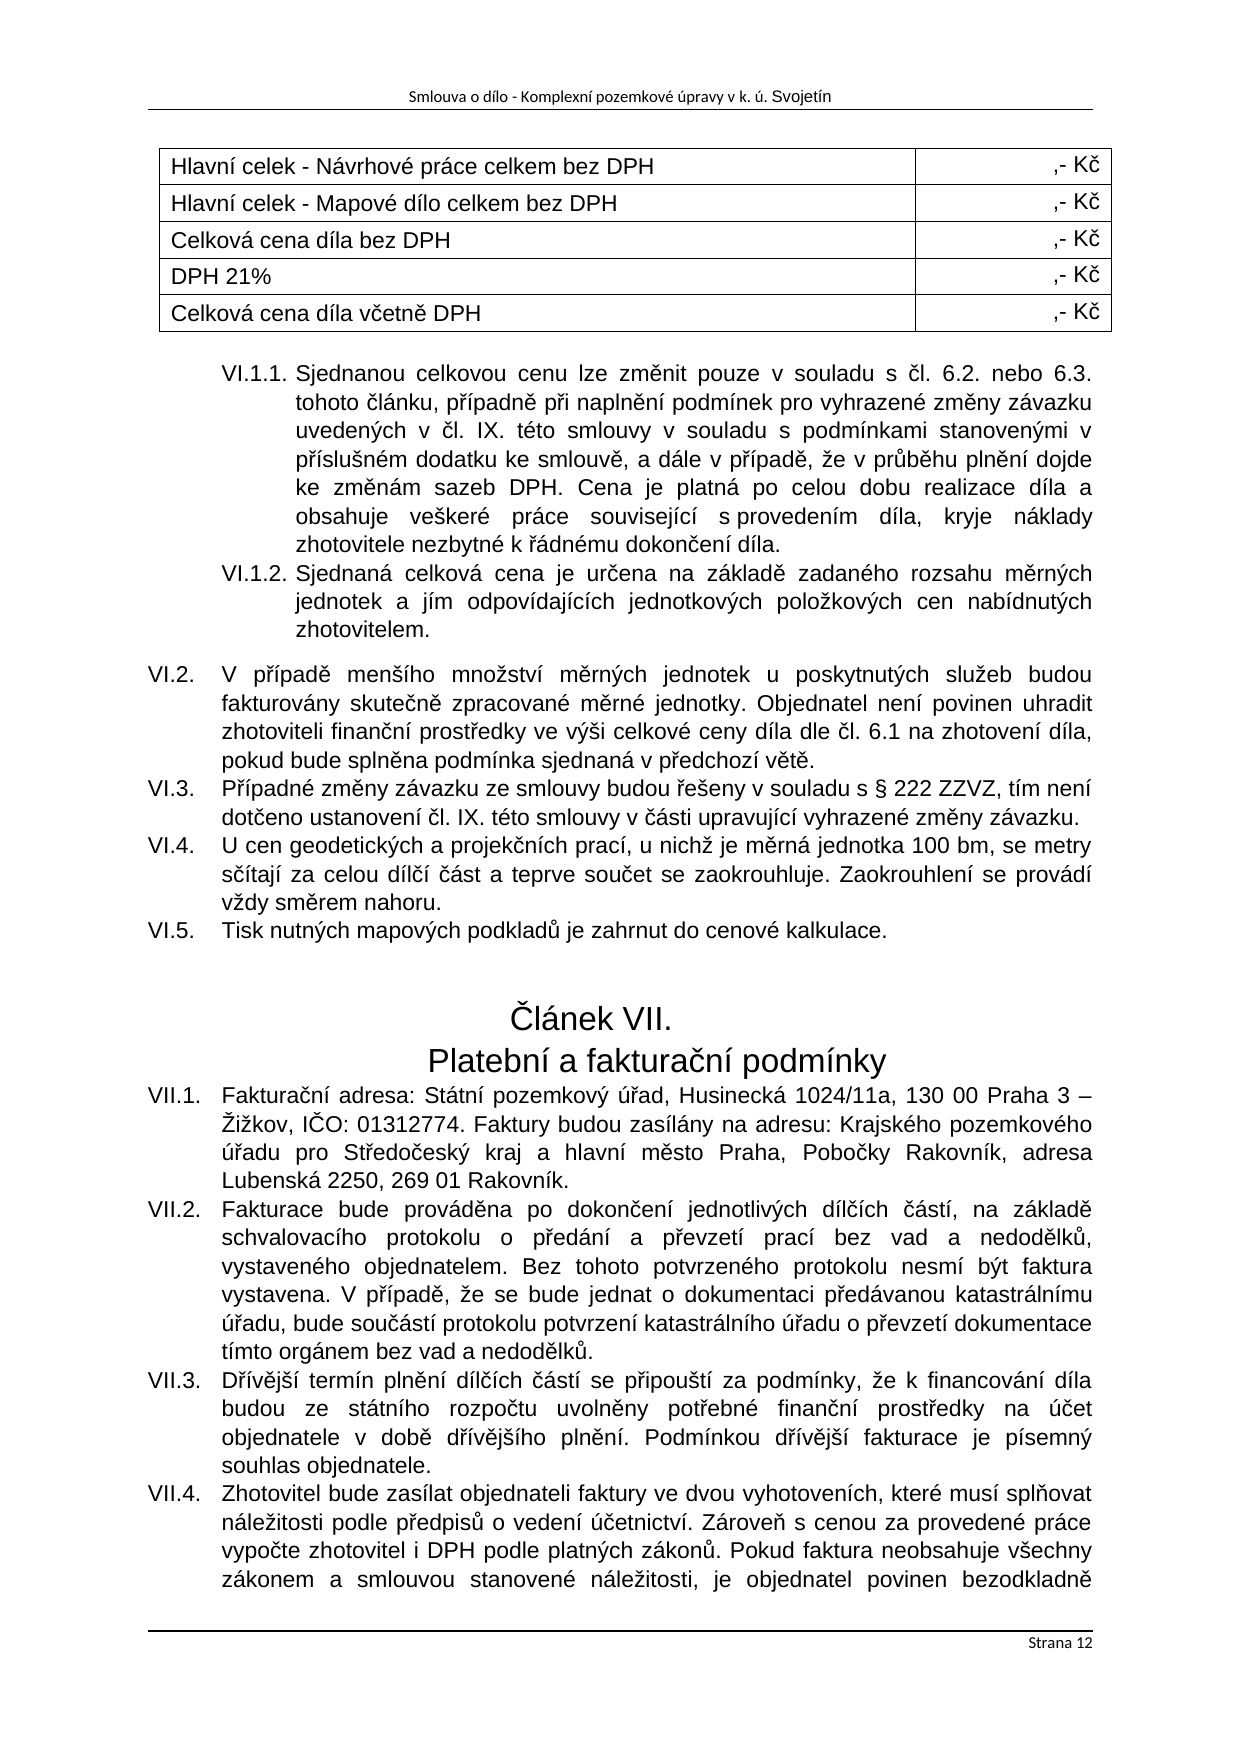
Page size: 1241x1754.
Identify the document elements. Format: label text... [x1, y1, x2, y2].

table_cell Hlavní celek - Návrhové práce celkem bez DPH [160, 149, 915, 184]
list U cen geodetických a projekčních prací, u nichž je měrná jednotka 100 bm, se metry sčítají za celou dílčí část a teprve součet se zaokrouhluje. Zaokrouhlení se provádí vždy směrem nahoru. [148, 832, 1093, 915]
list Dřívější termín plnění dílčích částí se připouští za podmínky, že k financování díla budou ze státního rozpočtu uvolněny potřebné finanční prostředky na účet objednatele v době dřívějšího plnění. Podmínkou dřívější fakturace je písemný souhlas objednatele. [148, 1367, 1093, 1478]
table_cell Celková cena díla bez DPH [160, 222, 915, 258]
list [148, 1480, 1093, 1592]
table_cell ,- Kč [916, 149, 1111, 184]
text Sjednaná celková cena je určena na základě zadaného rozsahu měrných jednotek a jím odpovídajících jednotkových položkových cen nabídnutých zhotovitelem. [221, 559, 1093, 643]
table_cell DPH 21% [160, 259, 915, 294]
list Tisk nutných mapových podkladů je zahrnut do cenové kalkulace. [148, 917, 1093, 944]
table_cell ,- Kč [916, 295, 1111, 331]
table_cell ,- Kč [916, 259, 1111, 294]
list Případné změny závazku ze smlouvy budou řešeny v souladu s § 222 ZZVZ, tím není dotčeno ustanovení čl. IX. této smlouvy v části upravující vyhrazené změny závazku. [148, 775, 1093, 830]
list Fakturační adresa: Státní pozemkový úřad, Husinecká 1024/11a, 130 00 Praha 3 – Žižkov, IČO: 01312774. Faktury budou zasílány na adresu: Krajského pozemkového úřadu pro Středočeský kraj a hlavní město Praha, Pobočky Rakovník, adresa Lubenská 2250, 269 01 Rakovník. [148, 1082, 1093, 1194]
table_cell Celková cena díla včetně DPH [160, 295, 915, 331]
table_cell Hlavní celek - Mapové dílo celkem bez DPH [160, 185, 915, 221]
text Sjednanou celkovou cenu lze změnit pouze v souladu s čl. 6.2. nebo 6.3. tohoto článku, případně při naplnění podmínek pro vyhrazené změny závazku uvedených v čl. IX. této smlouvy v souladu s podmínkami stanovenými v příslušném dodatku ke smlouvě, a dále v případě, že v průběhu plnění dojde ke změnám sazeb DPH. Cena je platná po celou dobu realizace díla a obsahuje veškeré práce související s provedením díla, kryje náklady zhotovitele nezbytné k řádnému dokončení díla. [221, 360, 1093, 557]
table_cell ,- Kč [916, 185, 1111, 221]
list Fakturace bude prováděna po dokončení jednotlivých dílčích částí, na základě schvalovacího protokolu o předání a převzetí prací bez vad a nedodělků, vystaveného objednatelem. Bez tohoto potvrzeného protokolu nesmí být faktura vystavena. V případě, že se bude jednat o dokumentaci předávanou katastrálnímu úřadu, bude součástí protokolu potvrzení katastrálního úřadu o převzetí dokumentace tímto orgánem bez vad a nedodělků. [148, 1196, 1093, 1364]
list V případě menšího množství měrných jednotek u poskytnutých služeb budou fakturovány skutečně zpracované měrné jednotky. Objednatel není povinen uhradit zhotoviteli finanční prostředky ve výši celkové ceny díla dle čl. 6.1 na zhotovení díla, pokud bude splněna podmínka sjednaná v předchozí větě. [148, 661, 1093, 773]
table_cell ,- Kč [916, 222, 1111, 258]
subtitle Platební a fakturační podmínky [148, 999, 1093, 1079]
